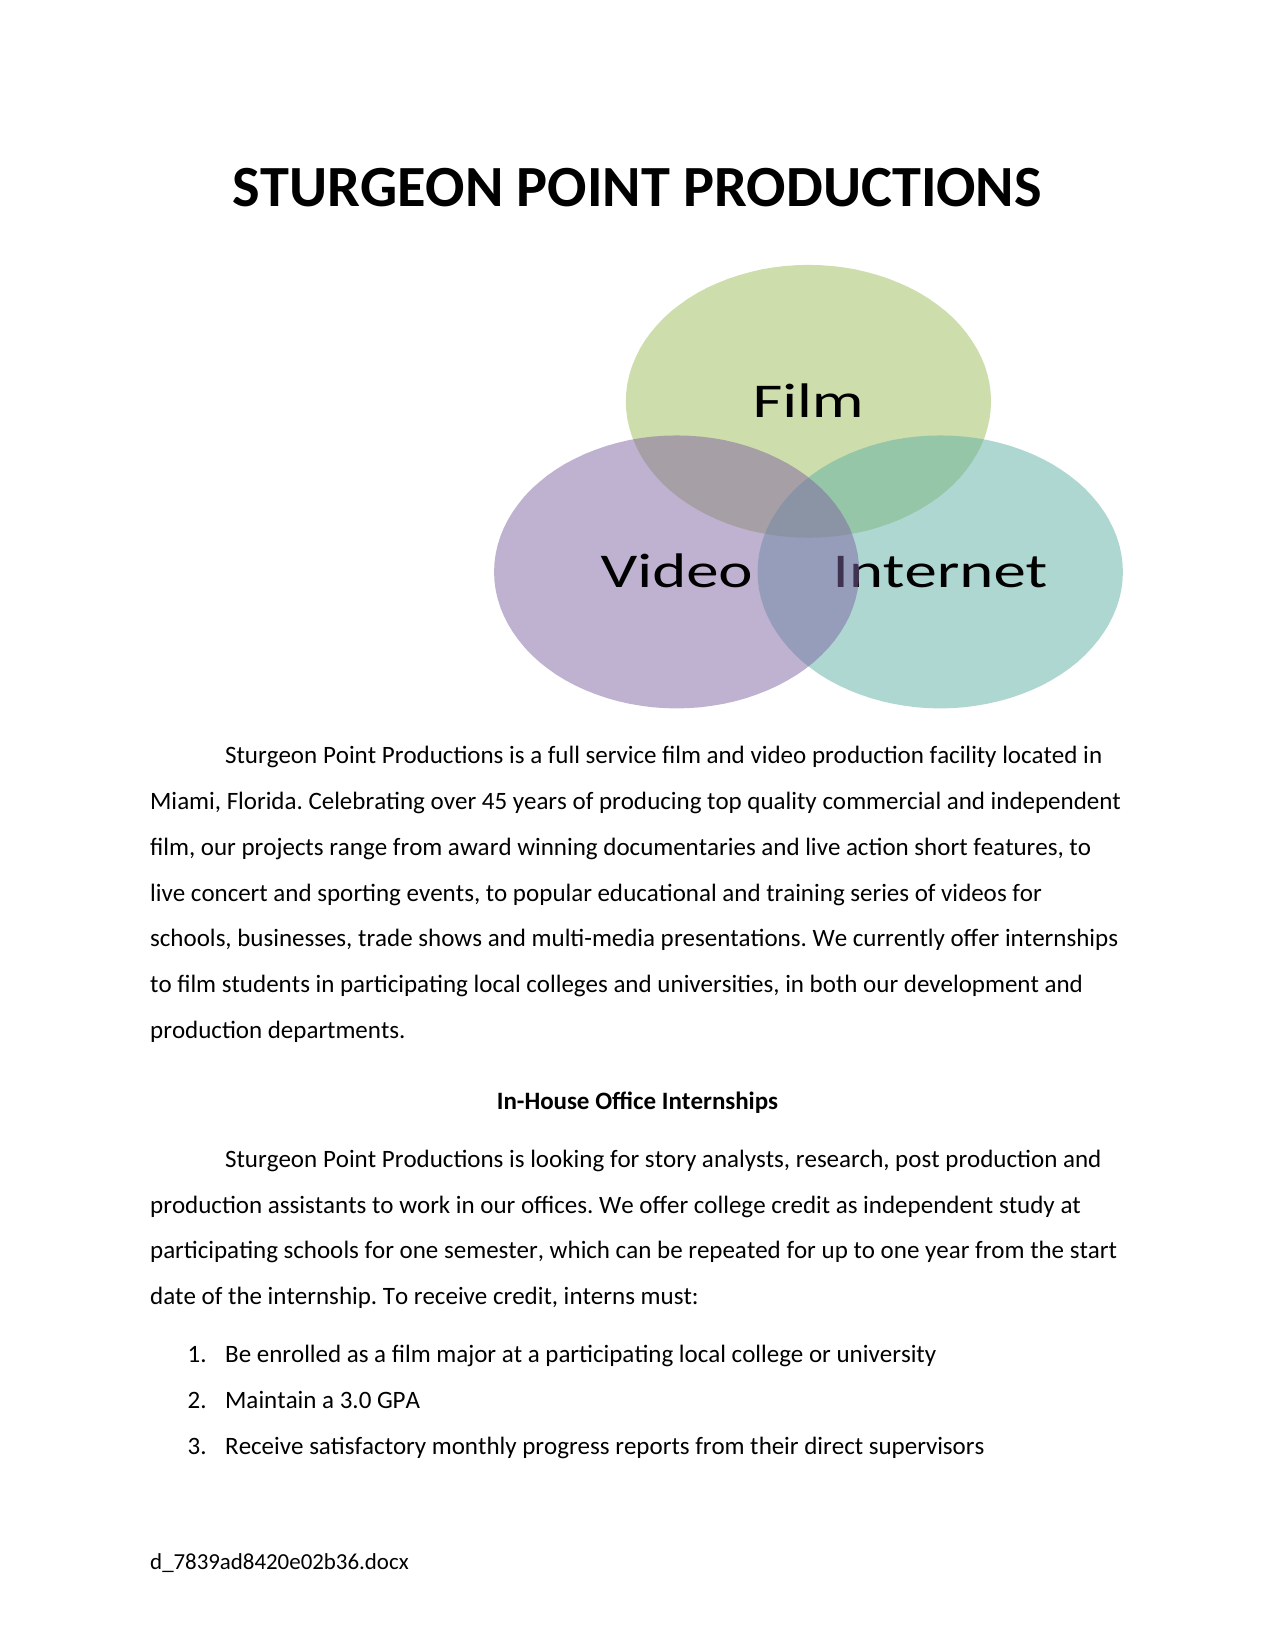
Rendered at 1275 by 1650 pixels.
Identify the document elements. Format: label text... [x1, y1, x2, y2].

list Receive satisfactory monthly progress reports from their direct supervisors [187, 1430, 1125, 1460]
text Sturgeon Point Productions is looking for story analysts, research, post production and production assistants to work in our offices. We offer college credit as independent study at participating schools for one semester, which can be repeated for up to one year from the start date of the internship. To receive credit, interns must: [150, 1143, 1125, 1311]
text In-House Office Internships [150, 1085, 1125, 1115]
text STURGEON POINT PRODUCTIONS [150, 150, 1125, 713]
list Be enrolled as a film major at a participating local college or university [187, 1338, 1125, 1369]
list Maintain a 3.0 GPA [187, 1384, 1125, 1415]
text Sturgeon Point Productions is a full service film and video production facility located in Miami, Florida. Celebrating over 45 years of producing top quality commercial and independent film, our projects range from award winning documentaries and live action short features, to live concert and sporting events, to popular educational and training series of videos for schools, businesses, trade shows and multi-media presentations. We currently offer internships to film students in participating local colleges and universities, in both our development and production departments. [150, 740, 1125, 1044]
